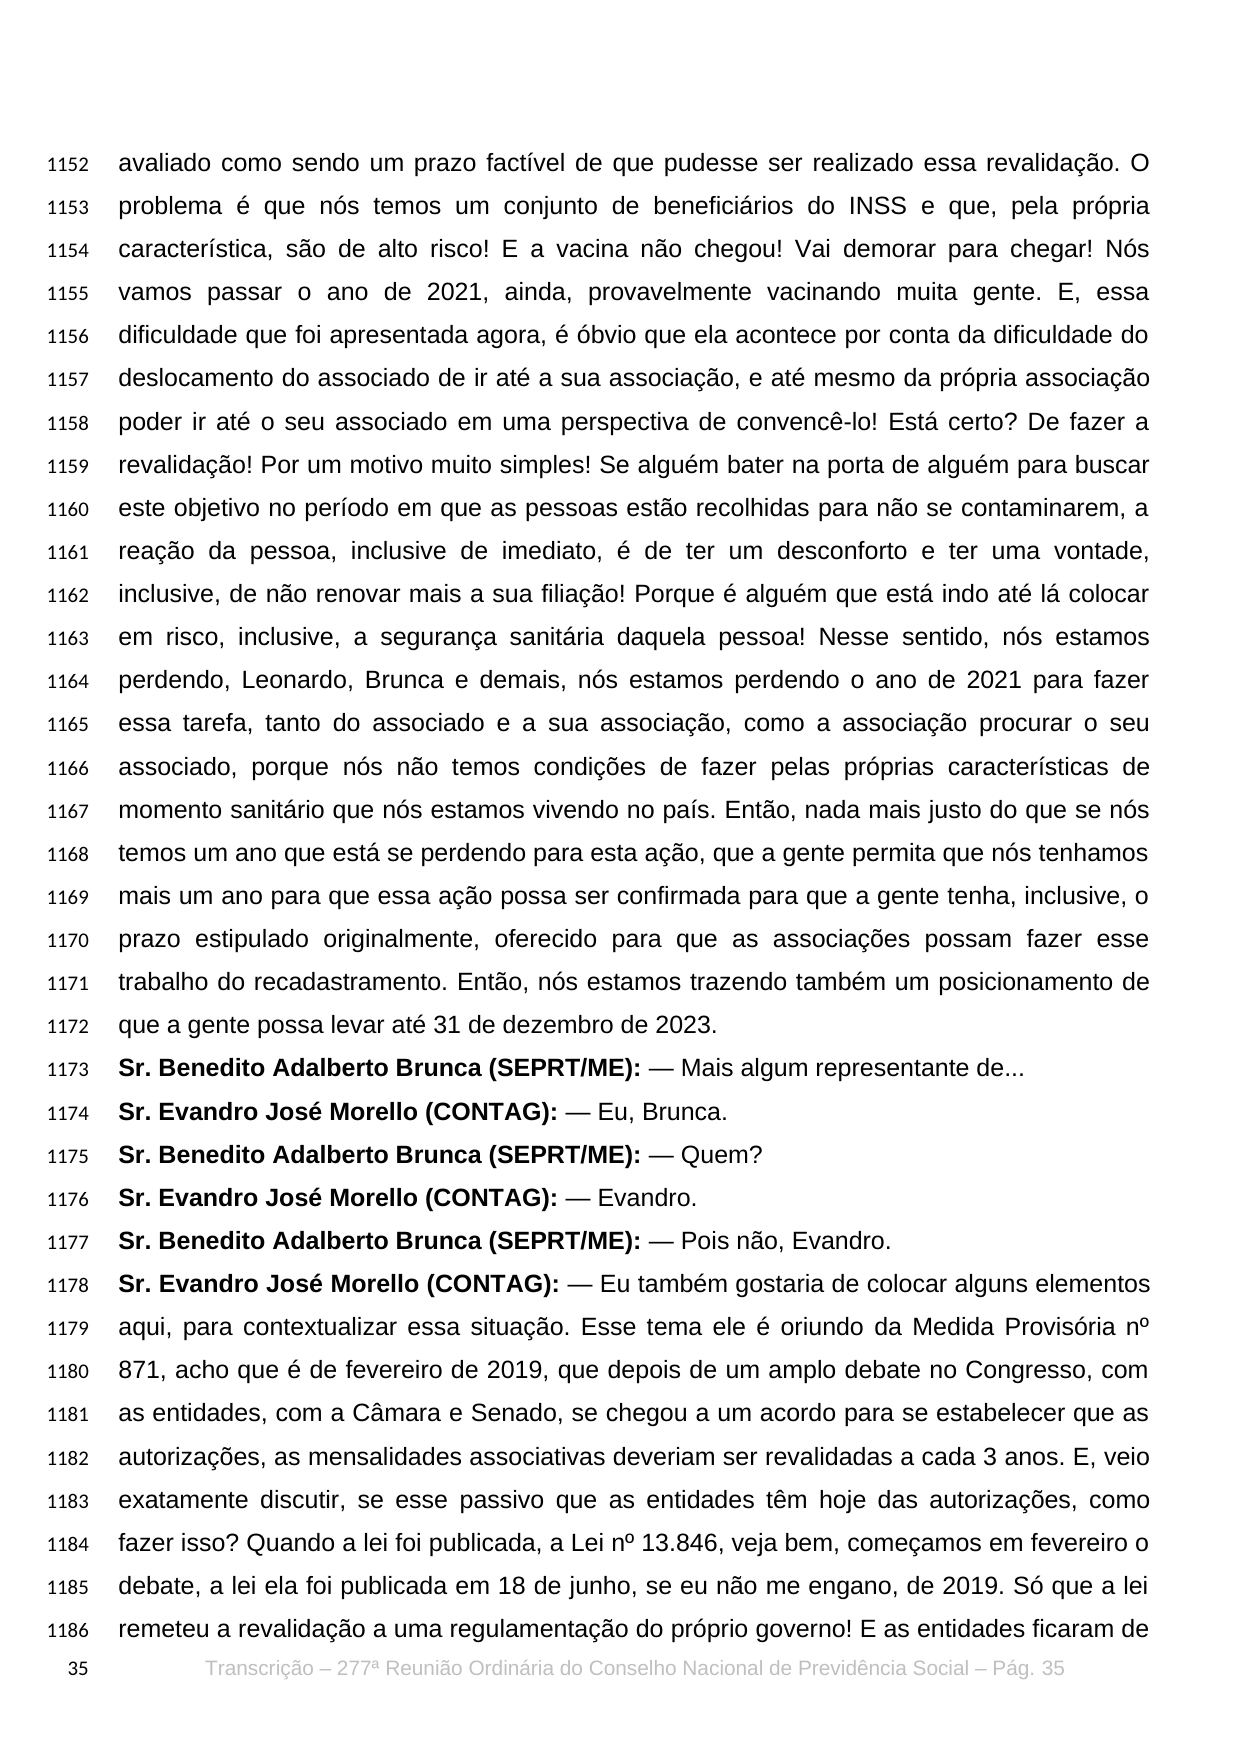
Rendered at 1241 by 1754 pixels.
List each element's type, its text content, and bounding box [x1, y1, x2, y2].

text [118, 148, 1152, 1039]
text Sr. Benedito Adalberto Brunca (SEPRT/ME): — Mais algum representante de... [118, 1053, 1152, 1082]
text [118, 1269, 1152, 1643]
text Sr. Evandro José Morello (CONTAG): — Eu, Brunca. [118, 1096, 1152, 1125]
text Sr. Benedito Adalberto Brunca (SEPRT/ME): — Pois não, Evandro. [118, 1226, 1152, 1254]
text Sr. Evandro José Morello (CONTAG): — Evandro. [118, 1183, 1152, 1211]
text Sr. Benedito Adalberto Brunca (SEPRT/ME): — Quem? [118, 1139, 1152, 1168]
